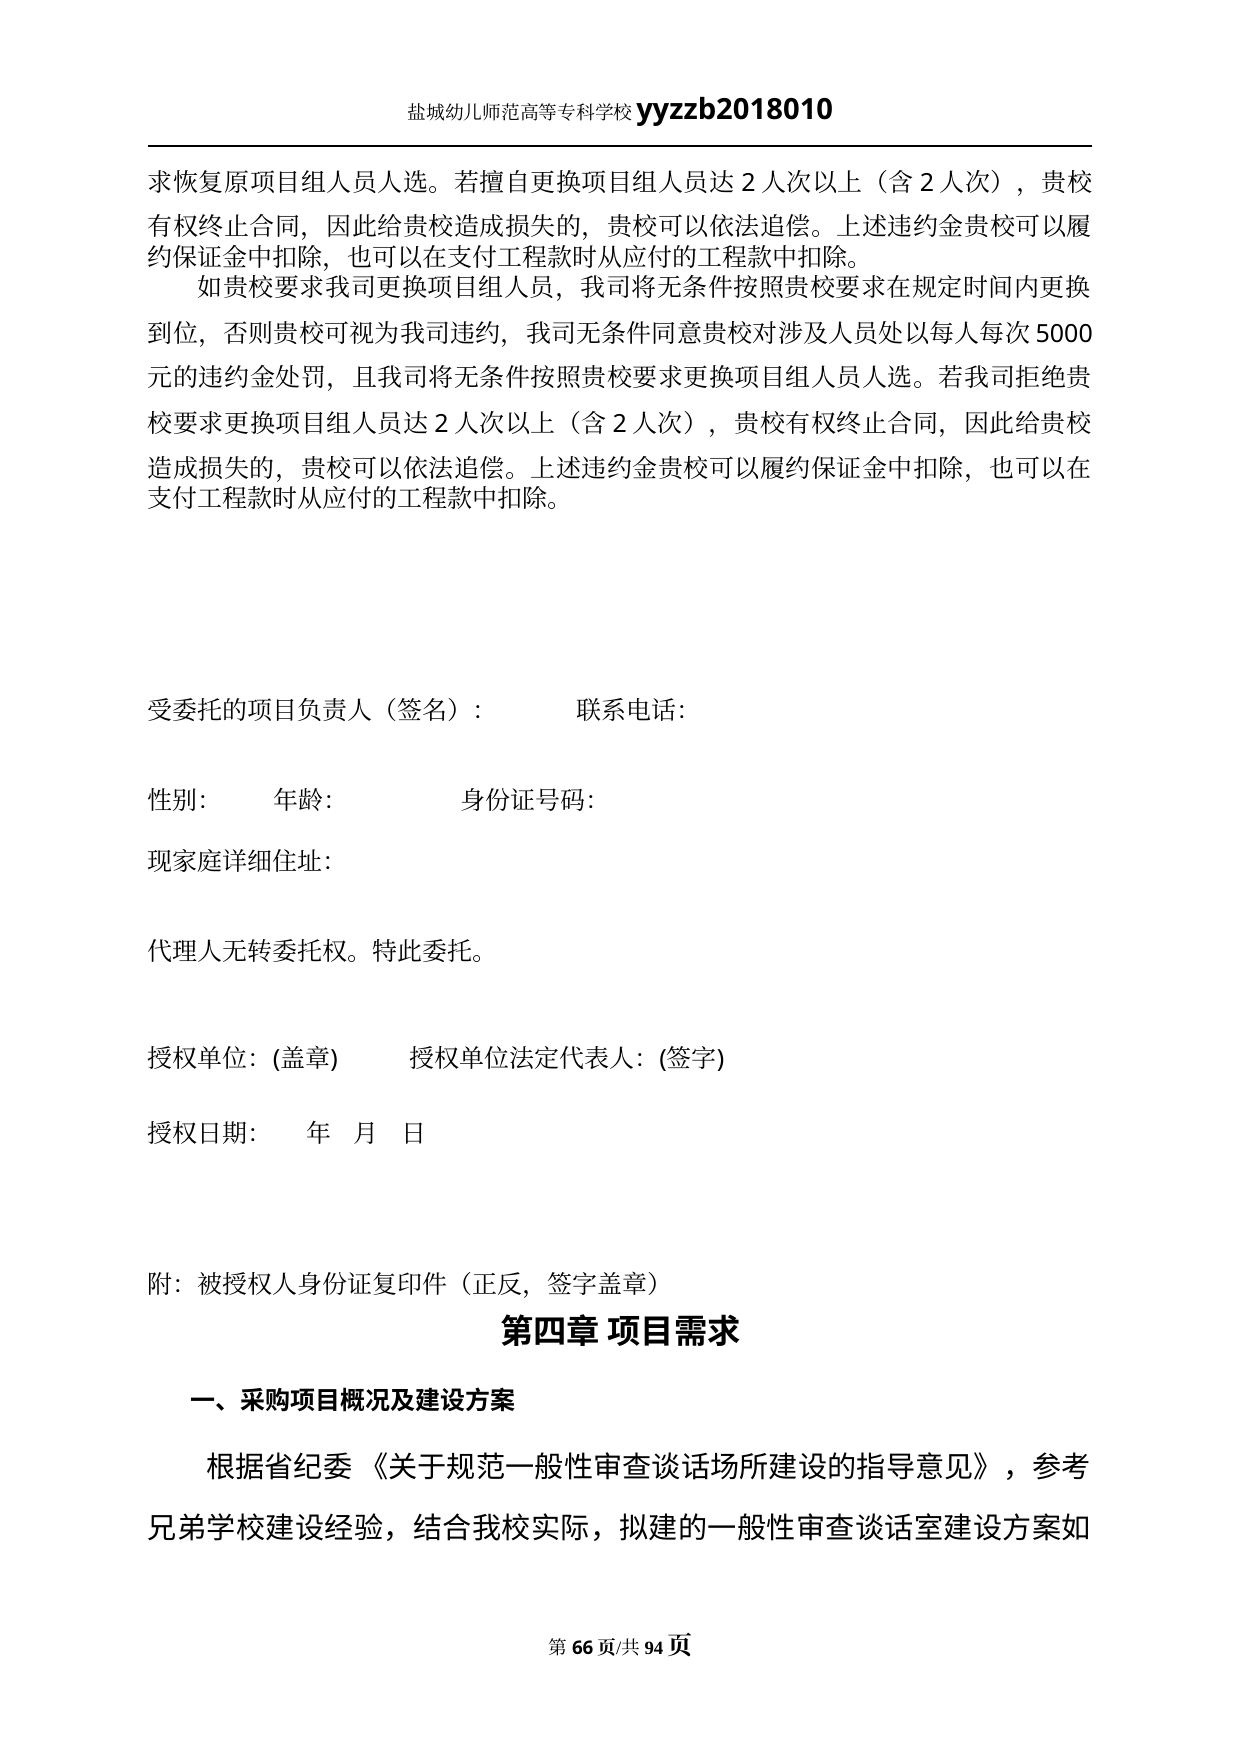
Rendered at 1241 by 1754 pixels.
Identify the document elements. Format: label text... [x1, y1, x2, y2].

text 一、采购项目概况及建设方案 [148, 1372, 1092, 1422]
text 代理人无转委托权。特此委托。 [148, 937, 1092, 967]
text 现家庭详细住址： [148, 846, 1092, 876]
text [148, 151, 1092, 272]
text 受委托的项目负责人（签名）： 联系电话： [148, 695, 1092, 725]
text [148, 1435, 1092, 1556]
text 授权日期： 年 月 日 [148, 1118, 1092, 1148]
text 性别： 年龄： 身份证号码： [148, 786, 1092, 816]
text 如贵校要求我司更换项目组人员，我司将无条件按照贵校要求在规定时间内更换到位，否则贵校可视为我司违约，我司无条件同意贵校对涉及人员处以每人每次5000元的违约金处罚，且我司将无条件按照贵校要求更换项目组人员人选。若我司拒绝贵校要求更换项目组人员达2人次以上（含2人次），贵校有权终止合同，因此给贵校造成损失的，贵校可以依法追偿。上述违约金贵校可以履约保证金中扣除，也可以在支付工程款时从应付的工程款中扣除。 [148, 272, 1092, 514]
subtitle 第四章 项目需求 [148, 1299, 1092, 1360]
text 附：被授权人身份证复印件（正反，签字盖章） [148, 1269, 1092, 1299]
text 授权单位：(盖章) 授权单位法定代表人：(签字) [148, 1027, 1092, 1088]
